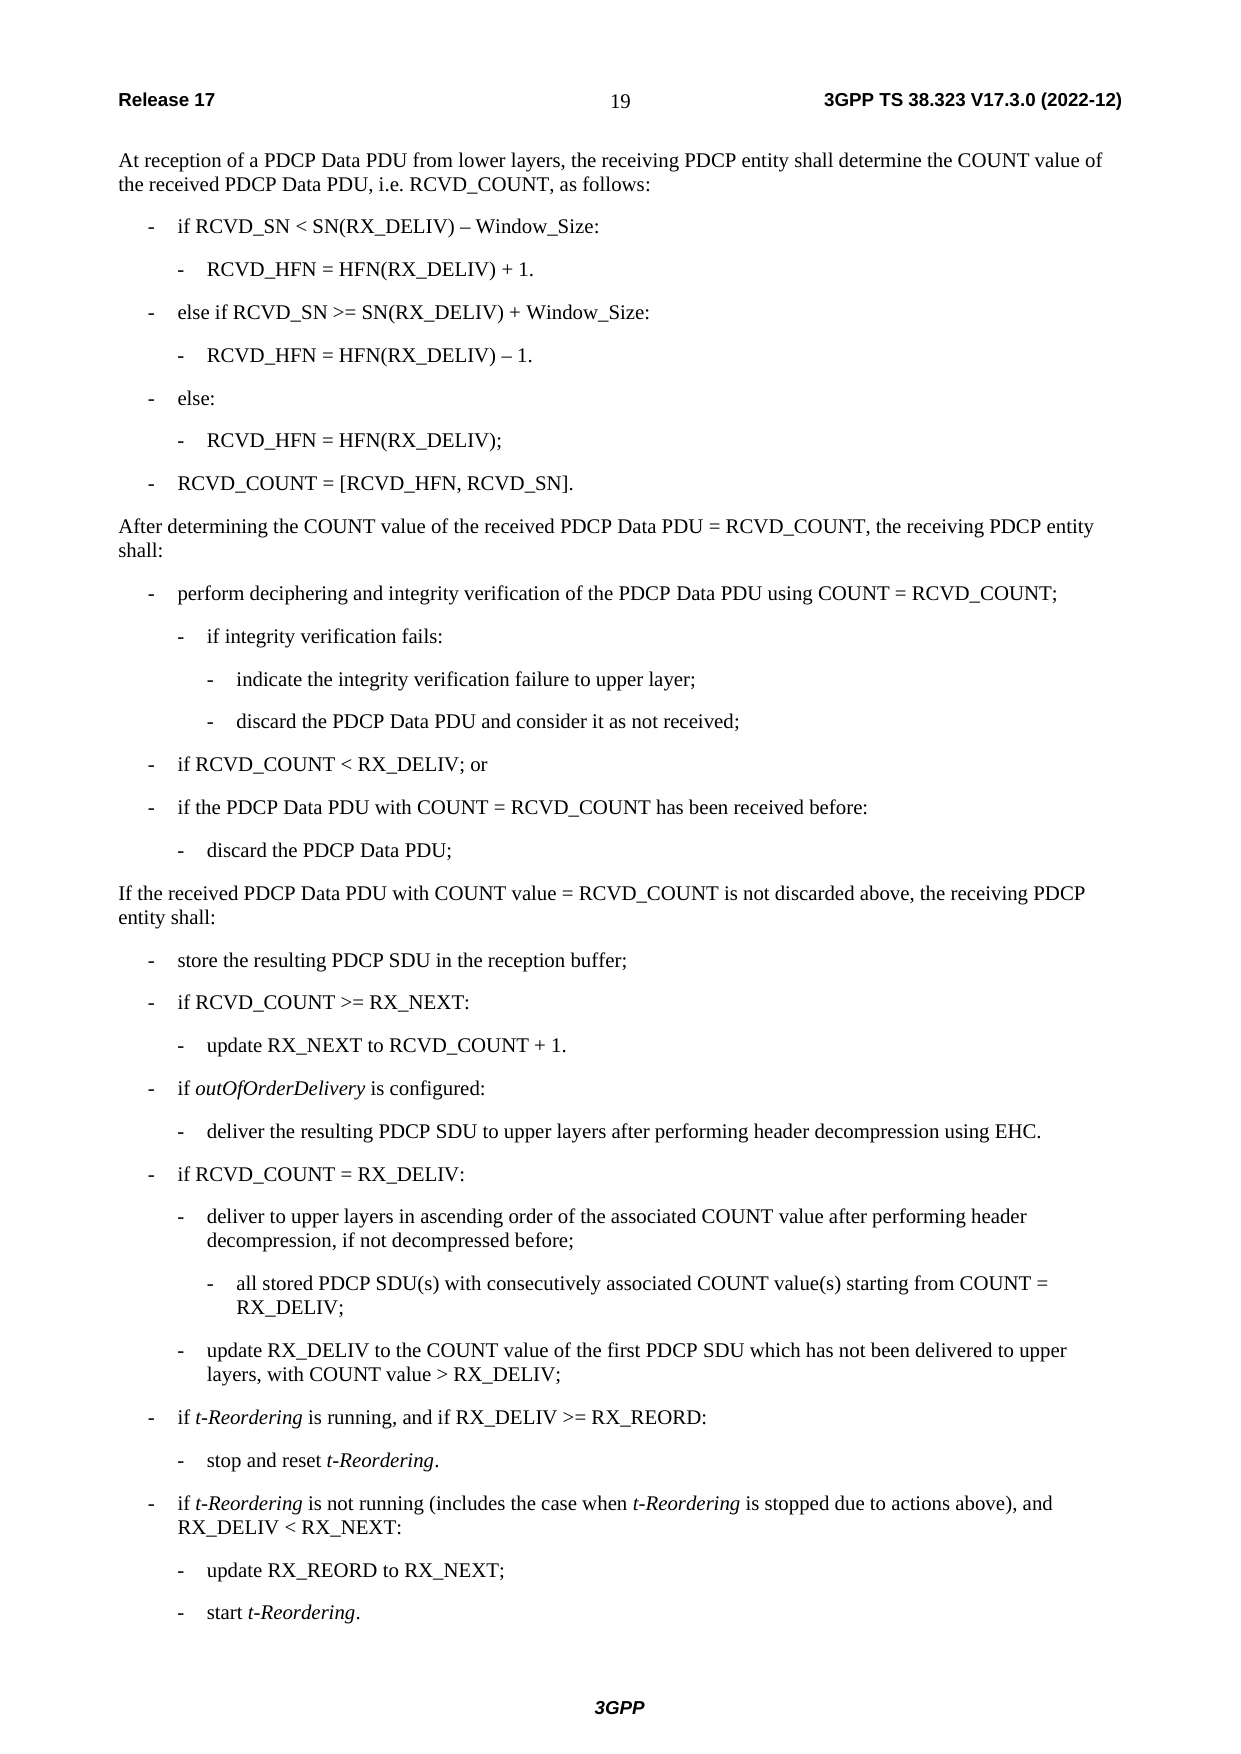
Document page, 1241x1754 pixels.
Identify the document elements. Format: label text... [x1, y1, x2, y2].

text - else: [148, 386, 1122, 410]
text - discard the PDCP Data PDU and consider it as not received; [207, 709, 1122, 733]
text - start t-Reordering. [177, 1600, 1122, 1624]
text - if the PDCP Data PDU with COUNT = RCVD_COUNT has been received before: [148, 795, 1122, 819]
text - RCVD_HFN = HFN(RX_DELIV); [177, 428, 1122, 452]
text If the received PDCP Data PDU with COUNT value = RCVD_COUNT is not discarded above, the receiving PDCP entity shall: [118, 881, 1122, 929]
text - if RCVD_SN < SN(RX_DELIV) – Window_Size: [148, 214, 1122, 238]
text - update RX_REORD to RX_NEXT; [177, 1557, 1122, 1582]
text - RCVD_HFN = HFN(RX_DELIV) + 1. [177, 257, 1122, 281]
text - discard the PDCP Data PDU; [177, 838, 1122, 862]
text At reception of a PDCP Data PDU from lower layers, the receiving PDCP entity shall determine the COUNT value of the received PDCP Data PDU, i.e. RCVD_COUNT, as follows: [118, 147, 1122, 196]
text - if RCVD_COUNT >= RX_NEXT: [148, 990, 1122, 1014]
text - if RCVD_COUNT < RX_DELIV; or [148, 752, 1122, 776]
text - RCVD_COUNT = [RCVD_HFN, RCVD_SN]. [148, 471, 1122, 495]
text - store the resulting PDCP SDU in the reception buffer; [148, 947, 1122, 972]
text - else if RCVD_SN >= SN(RX_DELIV) + Window_Size: [148, 300, 1122, 324]
text - stop and reset t-Reordering. [177, 1448, 1122, 1472]
text - if outOfOrderDelivery is configured: [148, 1076, 1122, 1100]
text - deliver to upper layers in ascending order of the associated COUNT value after performing header decompression, if not decompressed before; [177, 1204, 1122, 1252]
text - deliver the resulting PDCP SDU to upper layers after performing header decompression using EHC. [177, 1119, 1122, 1143]
text - RCVD_HFN = HFN(RX_DELIV) – 1. [177, 343, 1122, 367]
text - update RX_DELIV to the COUNT value of the first PDCP SDU which has not been delivered to upper layers, with COUNT value > RX_DELIV; [177, 1338, 1122, 1386]
text After determining the COUNT value of the received PDCP Data PDU = RCVD_COUNT, the receiving PDCP entity shall: [118, 514, 1122, 562]
text - all stored PDCP SDU(s) with consecutively associated COUNT value(s) starting from COUNT = RX_DELIV; [207, 1271, 1122, 1319]
text - indicate the integrity verification failure to upper layer; [207, 667, 1122, 691]
text - if t-Reordering is not running (includes the case when t-Reordering is stopped due to actions above), and RX_DELIV < RX_NEXT: [148, 1491, 1122, 1539]
text - if t-Reordering is running, and if RX_DELIV >= RX_REORD: [148, 1405, 1122, 1429]
text - update RX_NEXT to RCVD_COUNT + 1. [177, 1033, 1122, 1057]
text - perform deciphering and integrity verification of the PDCP Data PDU using COUNT = RCVD_COUNT; [148, 581, 1122, 605]
text - if RCVD_COUNT = RX_DELIV: [148, 1162, 1122, 1186]
text - if integrity verification fails: [177, 624, 1122, 648]
